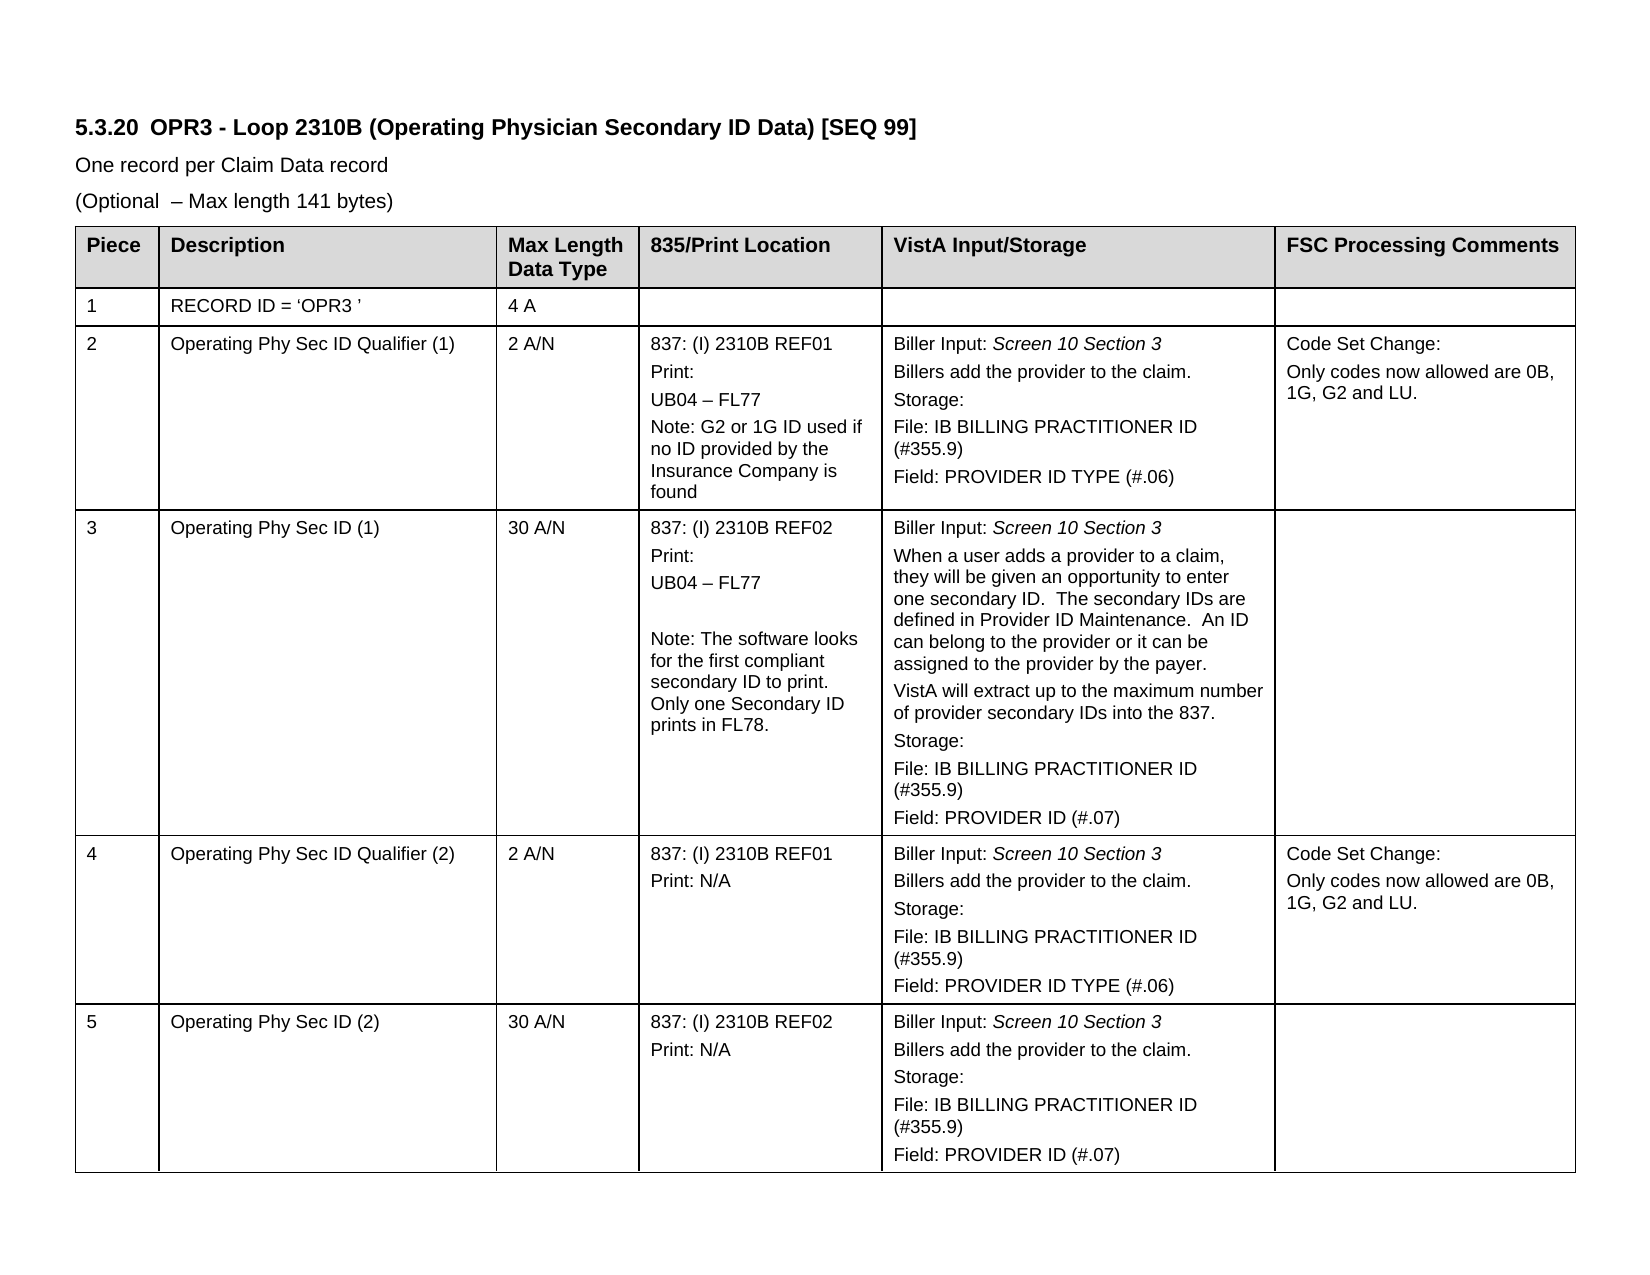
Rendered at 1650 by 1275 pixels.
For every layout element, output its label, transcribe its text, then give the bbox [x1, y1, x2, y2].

subtitle OPR3 - Loop 2310B (Operating Physician Secondary ID Data) [SEQ 99] [75, 114, 1575, 140]
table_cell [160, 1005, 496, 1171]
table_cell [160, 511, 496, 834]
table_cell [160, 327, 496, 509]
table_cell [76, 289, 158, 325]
text (Optional – Max length 141 bytes) [75, 189, 1575, 213]
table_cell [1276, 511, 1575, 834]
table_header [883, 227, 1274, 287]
text One record per Claim Data record [75, 153, 1575, 177]
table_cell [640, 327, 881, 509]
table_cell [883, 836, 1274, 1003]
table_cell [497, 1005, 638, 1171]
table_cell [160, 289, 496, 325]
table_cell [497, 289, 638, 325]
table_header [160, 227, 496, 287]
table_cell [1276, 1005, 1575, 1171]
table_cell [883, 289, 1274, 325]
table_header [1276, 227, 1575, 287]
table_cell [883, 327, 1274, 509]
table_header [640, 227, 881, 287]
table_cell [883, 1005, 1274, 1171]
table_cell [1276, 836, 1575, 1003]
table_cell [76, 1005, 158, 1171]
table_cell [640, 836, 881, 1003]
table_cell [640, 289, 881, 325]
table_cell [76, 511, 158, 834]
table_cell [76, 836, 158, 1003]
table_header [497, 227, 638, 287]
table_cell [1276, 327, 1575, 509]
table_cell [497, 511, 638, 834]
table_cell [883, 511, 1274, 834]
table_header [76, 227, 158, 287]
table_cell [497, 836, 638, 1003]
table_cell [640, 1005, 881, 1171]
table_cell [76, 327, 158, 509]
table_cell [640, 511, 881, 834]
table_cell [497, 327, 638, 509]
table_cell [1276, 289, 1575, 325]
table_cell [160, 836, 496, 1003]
